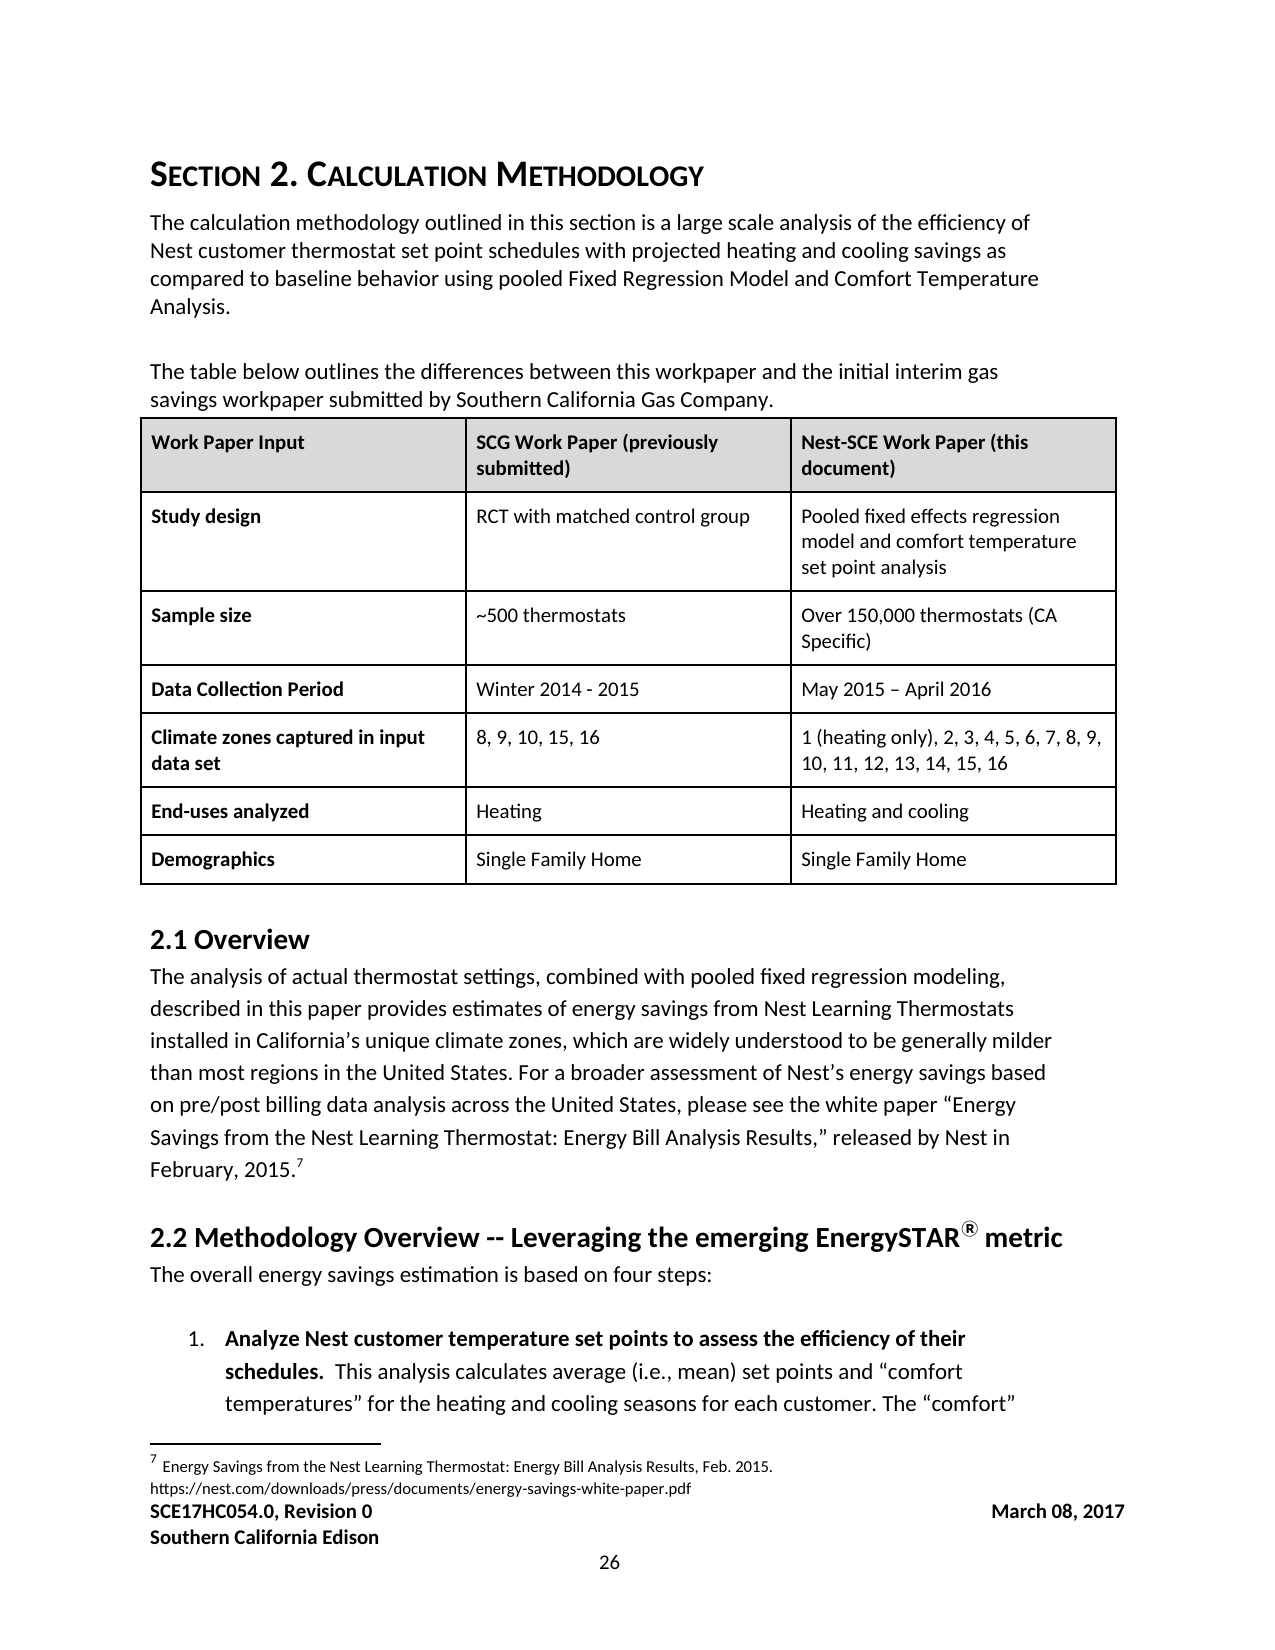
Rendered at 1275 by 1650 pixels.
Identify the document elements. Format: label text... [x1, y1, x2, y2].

table_cell May 2015 – April 2016 [792, 666, 1115, 712]
table_cell Pooled fixed effects regression model and comfort temperature set point analysis [792, 493, 1115, 590]
table_cell ~500 thermostats [467, 592, 790, 664]
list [187, 1324, 1069, 1417]
table_cell Winter 2014 - 2015 [467, 666, 790, 712]
table_cell Climate zones captured in input data set [142, 714, 465, 786]
table_cell 8, 9, 10, 15, 16 [467, 714, 790, 786]
table_cell Sample size [142, 592, 465, 664]
table_cell Demographics [142, 836, 465, 882]
table_header Work Paper Input [142, 419, 465, 491]
table_cell 1 (heating only), 2, 3, 4, 5, 6, 7, 8, 9, 10, 11, 12, 13, 14, 15, 16 [792, 714, 1115, 786]
table_cell RCT with matched control group [467, 493, 790, 590]
text The overall energy savings estimation is based on four steps: [150, 1260, 1069, 1288]
text The calculation methodology outlined in this section is a large scale analysis of the efficiency of Nest customer thermostat set point schedules with projected heating and cooling savings as compared to baseline behavior using pooled Fixed Regression Model and Comfort Temperature Analysis. [150, 208, 1069, 320]
table_cell Single Family Home [467, 836, 790, 882]
table_cell Heating and cooling [792, 788, 1115, 834]
text 2.2 Methodology Overview -- Leveraging the emerging EnergySTARⓇ metric [150, 1219, 1069, 1255]
text 2.1 Overview [150, 921, 1069, 956]
table_cell Study design [142, 493, 465, 590]
table_cell Heating [467, 788, 790, 834]
text The table below outlines the differences between this workpaper and the initial interim gas savings workpaper submitted by Southern California Gas Company. [775, 357, 1069, 413]
table_cell Over 150,000 thermostats (CA Specific) [792, 592, 1115, 664]
table_header SCG Work Paper (previously submitted) [467, 419, 790, 491]
table_cell Single Family Home [792, 836, 1115, 882]
table_header Nest-SCE Work Paper (this document) [792, 419, 1115, 491]
subtitle Section 2. Calculation Methodology [150, 150, 1069, 196]
text The analysis of actual thermostat settings, combined with pooled fixed regression modeling, described in this paper provides estimates of energy savings from Nest Learning Thermostats installed in California’s unique climate zones, which are widely understood to be generally milder than most regions in the United States. For a broader assessment of Nest’s energy savings based on pre/post billing data analysis across the United States, please see the white paper “Energy Savings from the Nest Learning Thermostat: Energy Bill Analysis Results,” released by Nest in February, 2015. [150, 962, 1069, 1183]
table_cell End-uses analyzed [142, 788, 465, 834]
table_cell Data Collection Period [142, 666, 465, 712]
